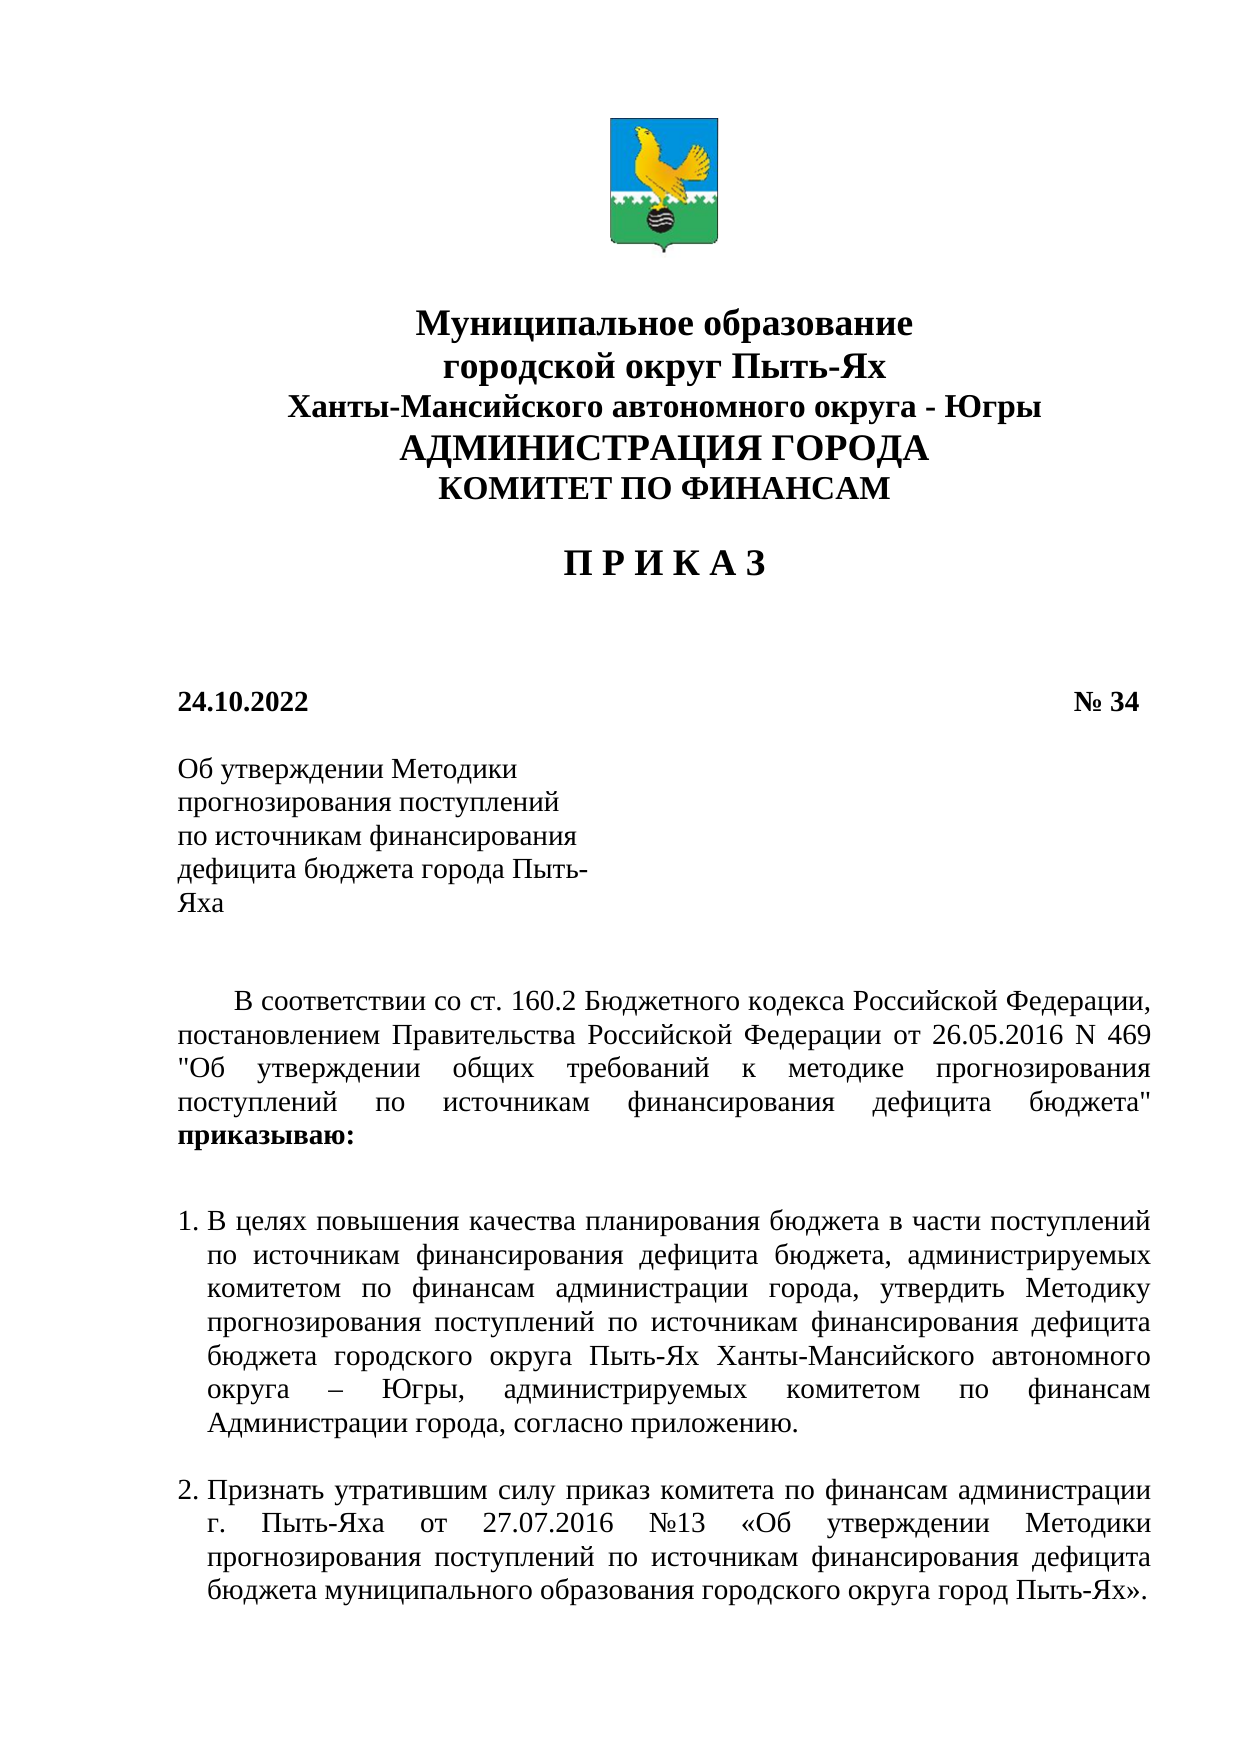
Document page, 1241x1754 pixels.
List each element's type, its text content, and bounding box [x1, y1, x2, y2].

text КОМИТЕТ ПО ФИНАНСАМ [177, 468, 1152, 507]
title Ханты-Мансийского автономного округа - Югры [177, 387, 1152, 425]
list В целях повышения качества планирования бюджета в части поступлений по источникам финансирования дефицита бюджета, администрируемых комитетом по финансам администрации города, утвердить Методику прогнозирования поступлений по источникам финансирования дефицита бюджета городского округа Пыть-Ях Ханты-Мансийского автономного округа – Югры, администрируемых комитетом по финансам Администрации города, согласно приложению. [177, 1203, 1152, 1438]
text АДМИНИСТРАЦИЯ ГОРОДА [177, 425, 1152, 468]
text Муниципальное образование [177, 301, 1152, 344]
picture [610, 118, 719, 263]
text городской округ Пыть-Ях [177, 344, 1152, 387]
text 24.10.2022 № 34 [177, 684, 1152, 717]
text П Р И К А З [177, 540, 1152, 583]
text прогнозирования поступлений [177, 784, 635, 818]
text по источникам финансирования дефицита бюджета города Пыть-Яха [177, 818, 635, 919]
list Признать утратившим силу приказ комитета по финансам администрации г. Пыть-Яха от 27.07.2016 №13 «Об утверждении Методики прогнозирования поступлений по источникам финансирования дефицита бюджета муниципального образования городского округа город Пыть-Ях». [177, 1472, 1152, 1606]
text В соответствии со ст. 160.2 Бюджетного кодекса Российской Федерации, постановлением Правительства Российской Федерации от 26.05.2016 N 469 "Об утверждении общих требований к методике прогнозирования поступлений по источникам финансирования дефицита бюджета" приказываю: [177, 983, 1152, 1151]
text Об утверждении Методики [177, 751, 635, 784]
